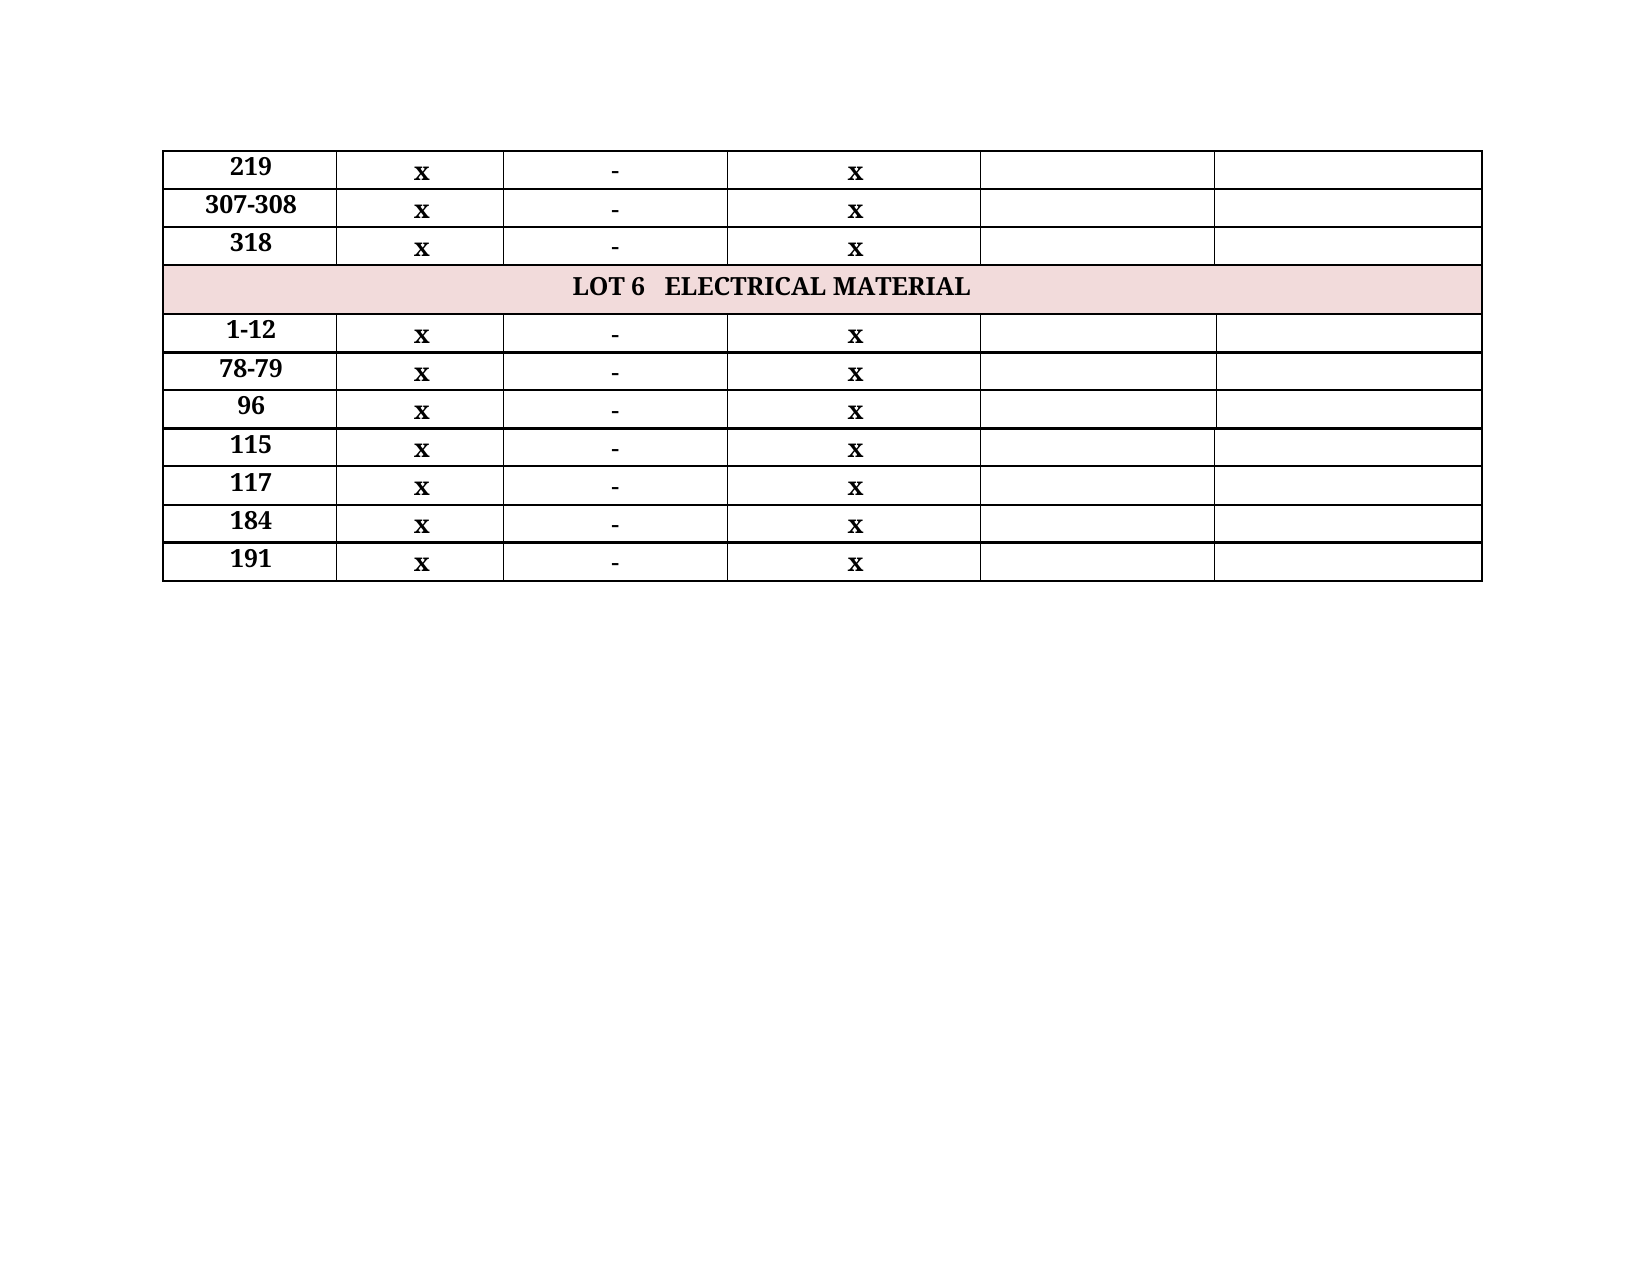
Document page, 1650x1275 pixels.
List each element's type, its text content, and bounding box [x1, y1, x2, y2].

table_cell [981, 152, 1214, 188]
table_cell x [337, 315, 503, 351]
table_cell x [337, 391, 503, 427]
table_cell x [728, 354, 980, 389]
table_cell [1215, 467, 1481, 503]
table_cell x [728, 506, 980, 541]
table_cell [1215, 544, 1481, 579]
table_cell [981, 467, 1214, 503]
table_cell - [504, 152, 727, 188]
table_cell [981, 391, 1216, 427]
table_cell x [728, 467, 980, 503]
table_cell x [337, 354, 503, 389]
table_cell x [728, 190, 980, 226]
table_cell [981, 190, 1214, 226]
table_cell [1215, 430, 1481, 465]
table_cell [981, 544, 1214, 579]
table_cell 115 [164, 430, 336, 465]
table_cell x [337, 467, 503, 503]
table_cell x [337, 190, 503, 226]
table_cell [981, 506, 1214, 541]
table_cell - [504, 190, 727, 226]
table_cell x [337, 506, 503, 541]
table_cell 117 [164, 467, 336, 503]
table_cell x [728, 544, 980, 579]
table_cell 78-79 [164, 354, 336, 389]
table_cell x [337, 430, 503, 465]
table_cell - [504, 506, 727, 541]
table_cell [981, 228, 1214, 264]
table_cell x [337, 544, 503, 579]
table_cell - [504, 430, 727, 465]
table_cell [1217, 391, 1481, 427]
table_cell x [728, 430, 980, 465]
table_cell - [504, 467, 727, 503]
table_cell [1215, 506, 1481, 541]
table_cell [1217, 354, 1481, 389]
table_cell [981, 430, 1214, 465]
table_cell x [728, 315, 980, 351]
table_cell - [504, 391, 727, 427]
table_cell x [728, 228, 980, 264]
table_cell LOT 6 ELECTRICAL MATERIAL [164, 266, 1481, 313]
table_cell x [337, 152, 503, 188]
table_cell 96 [164, 391, 336, 427]
table_cell x [728, 152, 980, 188]
table_cell 219 [164, 152, 336, 188]
table_cell 191 [164, 544, 336, 579]
table_cell 184 [164, 506, 336, 541]
table_cell x [337, 228, 503, 264]
table_cell 318 [164, 228, 336, 264]
table_cell [1215, 228, 1481, 264]
table_cell [981, 315, 1216, 351]
table_cell 1-12 [164, 315, 336, 351]
table_cell 307-308 [164, 190, 336, 226]
table_cell - [504, 315, 727, 351]
table_cell [1215, 152, 1481, 188]
table_cell x [728, 391, 980, 427]
table_cell [1215, 190, 1481, 226]
table_cell - [504, 544, 727, 579]
table_cell - [504, 354, 727, 389]
table_cell - [504, 228, 727, 264]
table_cell [1217, 315, 1481, 351]
table_cell [981, 354, 1216, 389]
